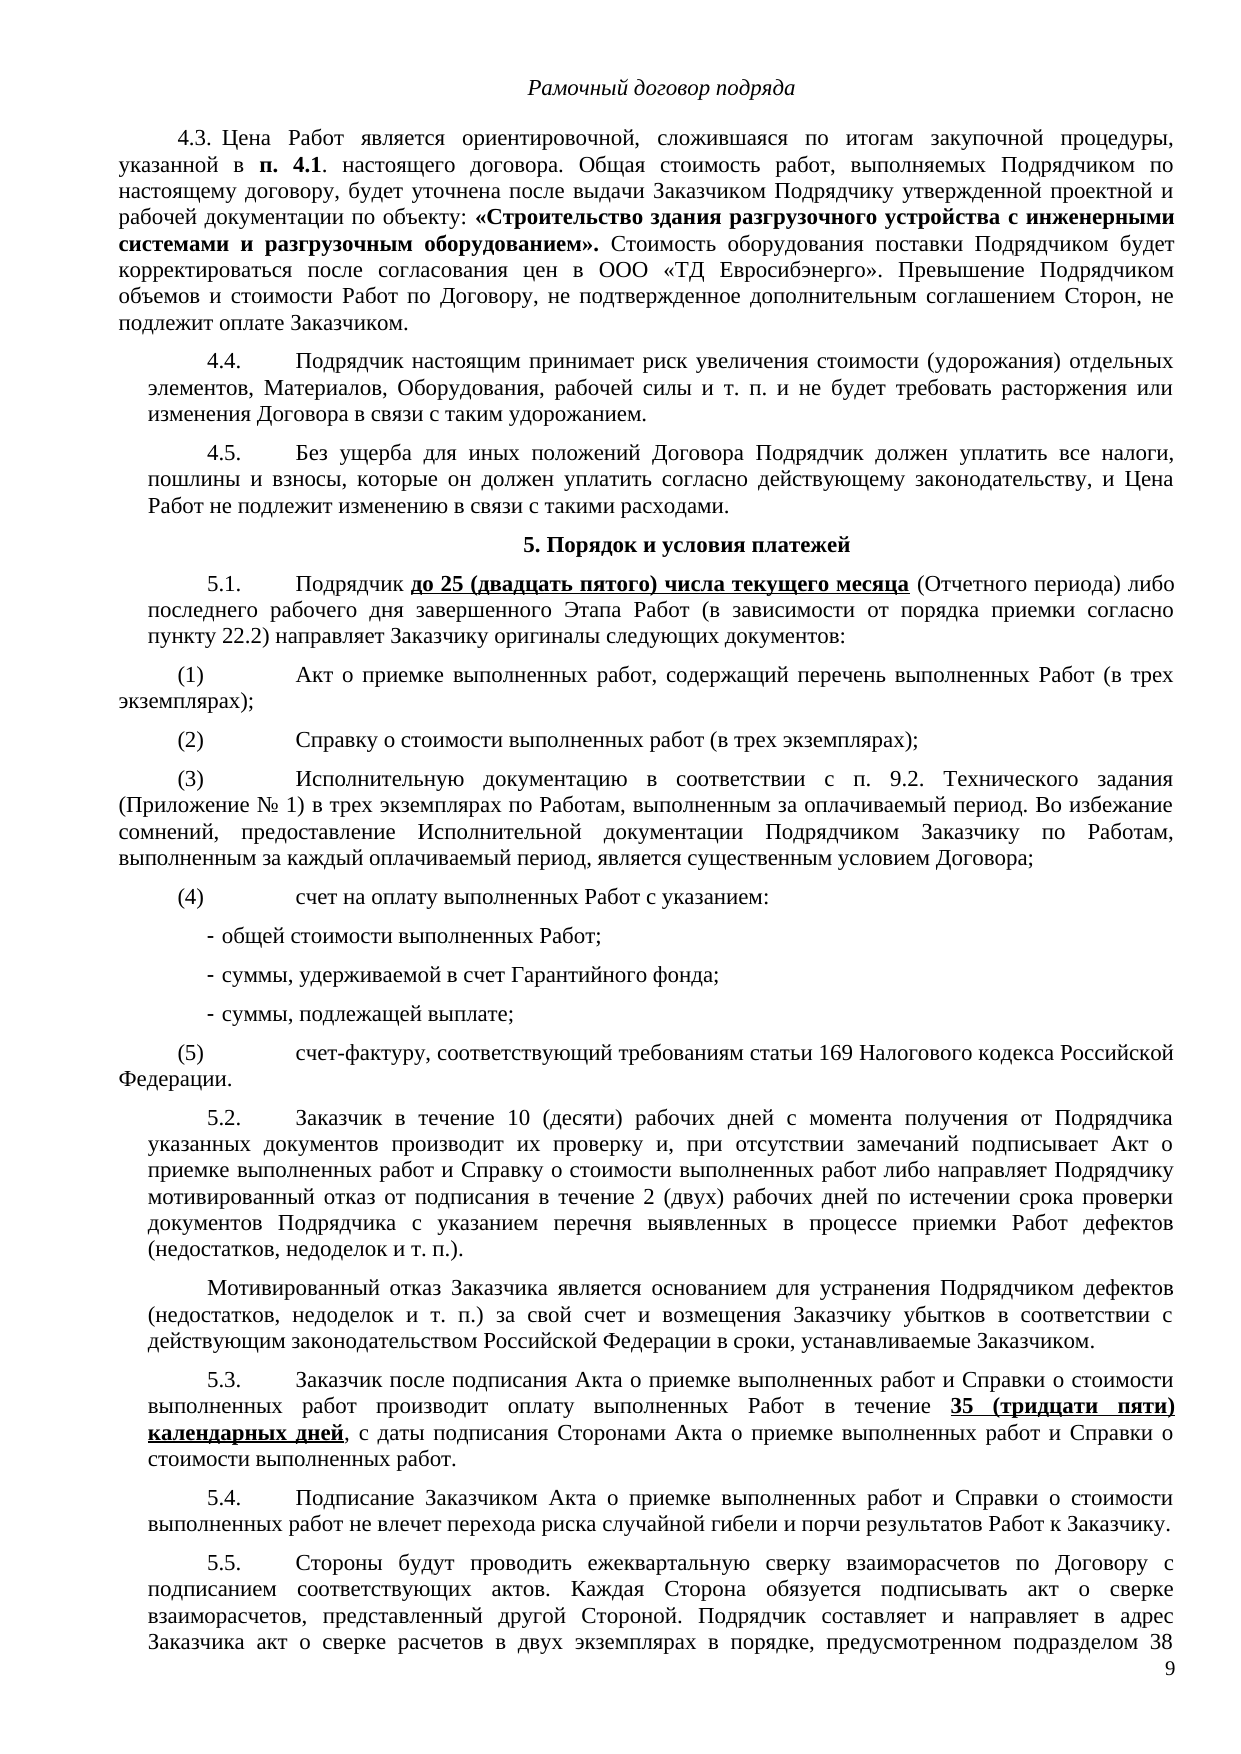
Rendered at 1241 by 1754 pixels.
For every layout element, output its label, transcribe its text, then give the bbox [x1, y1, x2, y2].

text Цена Работ является ориентировочной, сложившаяся по итогам закупочной процедуры, указанной в п. 4.1. настоящего договора. Общая стоимость работ, выполняемых Подрядчиком по настоящему договору, будет уточнена после выдачи Заказчиком Подрядчику утвержденной проектной и рабочей документации по объекту: «Строительство здания разгрузочного устройства с инженерными системами и разгрузочным оборудованием». Стоимость оборудования поставки Подрядчиком будет корректироваться после согласования цен в ООО «ТД Евросибэнерго». Превышение Подрядчиком объемов и стоимости Работ по Договору, не подтвержденное дополнительным соглашением Сторон, не подлежит оплате Заказчиком. [118, 124, 1175, 335]
text счет-фактуру, соответствующий требованиям статьи 169 Налогового кодекса Российской Федерации. [118, 1038, 1175, 1091]
text Подписание Заказчиком Акта о приемке выполненных работ и Справки о стоимости выполненных работ не влечет перехода риска случайной гибели и порчи результатов Работ к Заказчику. [148, 1484, 1175, 1537]
text Подрядчик настоящим принимает риск увеличения стоимости (удорожания) отдельных элементов, Материалов, Оборудования, рабочей силы и т. п. и не будет требовать расторжения или изменения Договора в связи с таким удорожанием. [148, 348, 1175, 427]
text общей стоимости выполненных Работ; [148, 922, 1175, 948]
text суммы, подлежащей выплате; [148, 1000, 1175, 1026]
list Мотивированный отказ Заказчика является основанием для устранения Подрядчиком дефектов (недостатков, недоделок и т. п.) за свой счет и возмещения Заказчику убытков в соответствии с действующим законодательством Российской Федерации в сроки, устанавливаемые Заказчиком. [148, 1274, 1175, 1353]
text Подрядчик до 25 (двадцать пятого) числа текущего месяца (Отчетного периода) либо последнего рабочего дня завершенного Этапа Работ (в зависимости от порядка приемки согласно пункту 22.2) направляет Заказчику оригиналы следующих документов: [148, 569, 1175, 649]
text счет на оплату выполненных Работ с указанием: [118, 883, 1175, 909]
text Заказчик в течение 10 (десяти) рабочих дней с момента получения от Подрядчика указанных документов производит их проверку и, при отсутствии замечаний подписывает Акт о приемке выполненных работ и Справку о стоимости выполненных работ либо направляет Подрядчику мотивированный отказ от подписания в течение 2 (двух) рабочих дней по истечении срока проверки документов Подрядчика с указанием перечня выявленных в процессе приемки Работ дефектов (недостатков, недоделок и т. п.). [148, 1104, 1175, 1262]
text Исполнительную документацию в соответствии с п. 9.2. Технического задания (Приложение № 1) в трех экземплярах по Работам, выполненным за оплачиваемый период. Во избежание сомнений, предоставление Исполнительной документации Подрядчиком Заказчику по Работам, выполненным за каждый оплачиваемый период, является существенным условием Договора; [118, 765, 1175, 871]
text Справку о стоимости выполненных работ (в трех экземплярах); [118, 726, 1175, 753]
text Акт о приемке выполненных работ, содержащий перечень выполненных Работ (в трех экземплярах); [118, 661, 1175, 714]
text Заказчик после подписания Акта о приемке выполненных работ и Справки о стоимости выполненных работ производит оплату выполненных Работ в течение 35 (тридцати пяти) календарных дней, с даты подписания Сторонами Акта о приемке выполненных работ и Справки о стоимости выполненных работ. [148, 1366, 1175, 1471]
text Порядок и условия платежей [148, 531, 1175, 557]
text Без ущерба для иных положений Договора Подрядчик должен уплатить все налоги, пошлины и взносы, которые он должен уплатить согласно действующему законодательству, и Цена Работ не подлежит изменению в связи с такими расходами. [148, 439, 1175, 518]
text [148, 1549, 1175, 1654]
text суммы, удерживаемой в счет Гарантийного фонда; [148, 961, 1175, 987]
